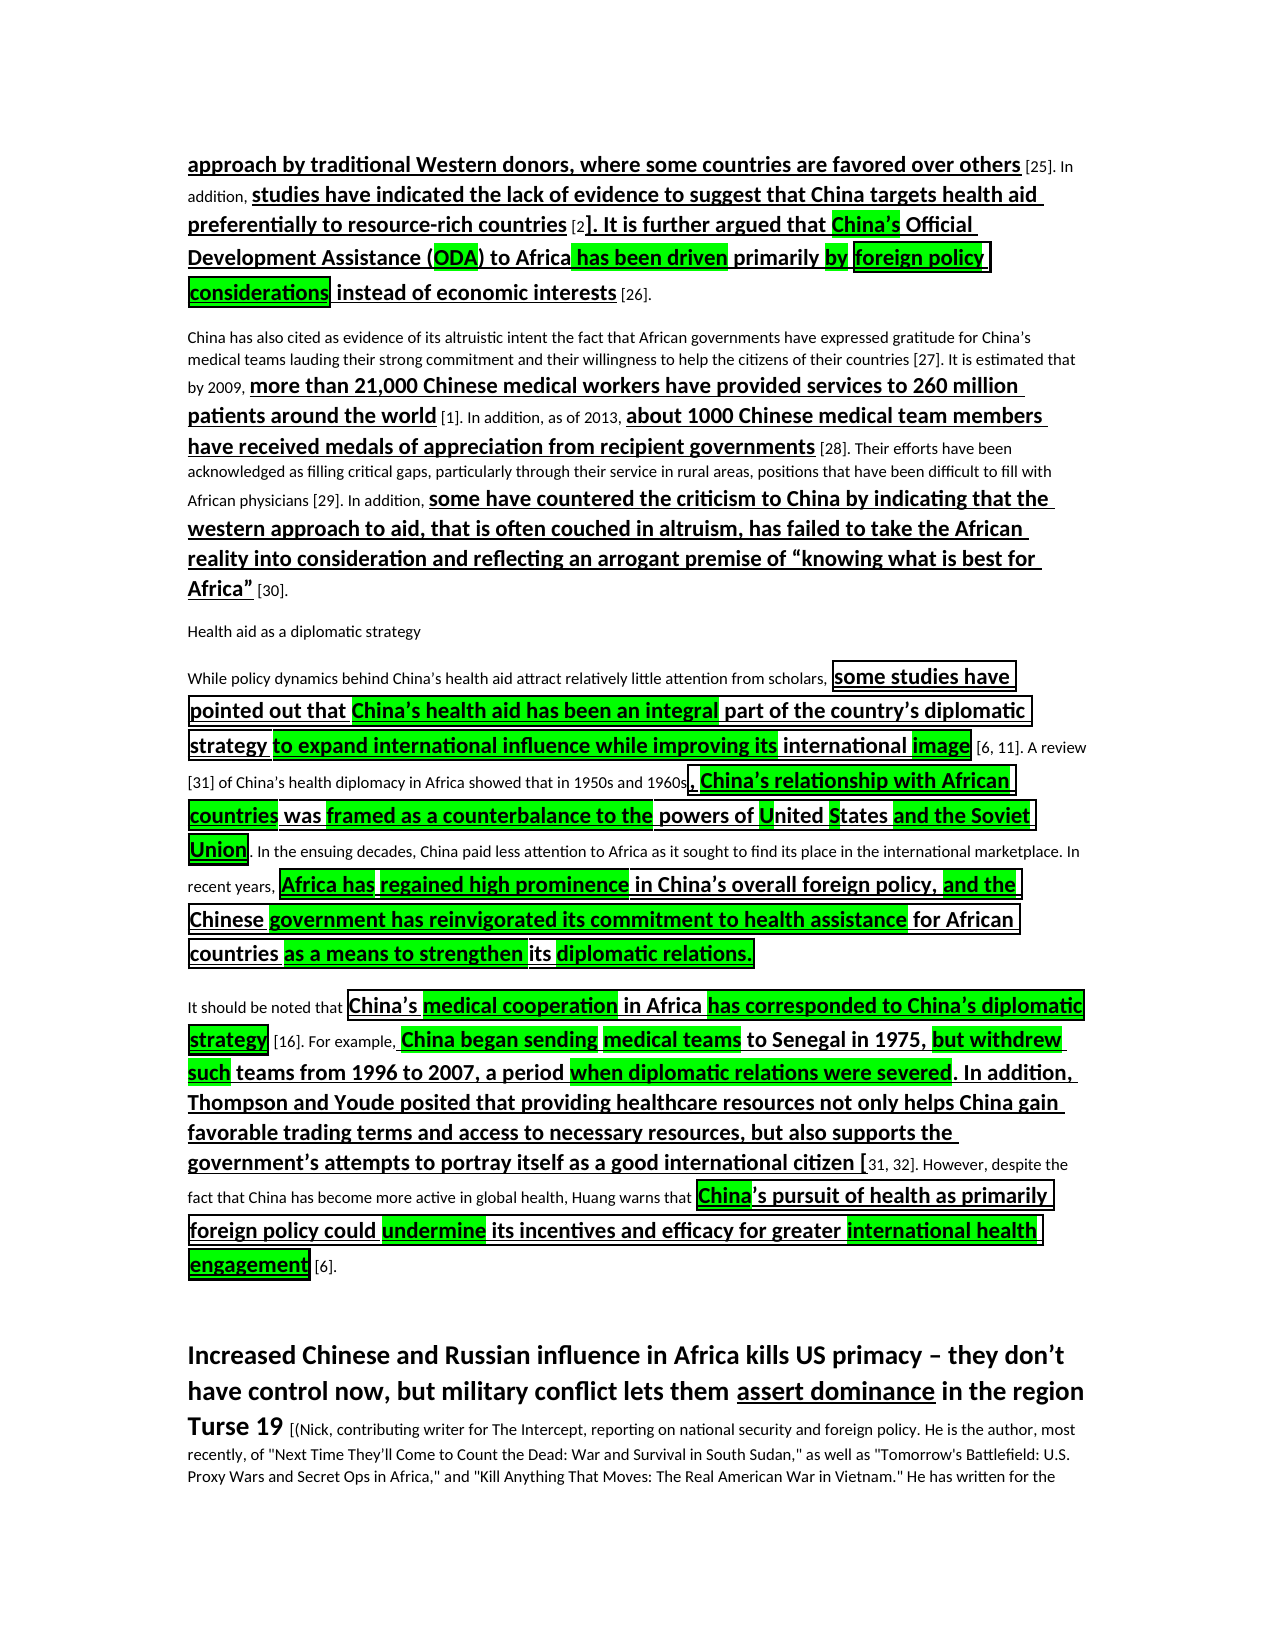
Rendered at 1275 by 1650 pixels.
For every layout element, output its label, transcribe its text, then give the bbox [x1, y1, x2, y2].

text China has also cited as evidence of its altruistic intent the fact that African governments have expressed gratitude for China’s medical teams lauding their strong commitment and their willingness to help the citizens of their countries [27]. It is estimated that by 2009, more than 21,000 Chinese medical workers have provided services to 260 million patients around the world [1]. In addition, as of 2013, about 1000 Chinese medical team members have received medals of appreciation from recipient governments [28]. Their efforts have been acknowledged as filling critical gaps, particularly through their service in rural areas, positions that have been difficult to fill with African physicians [29]. In addition, some have countered the criticism to China by indicating that the western approach to aid, that is often couched in altruism, has failed to take the African reality into consideration and reflecting an arrogant premise of “knowing what is best for Africa” [30]. [187, 327, 1087, 602]
text Health aid as a diplomatic strategy [187, 621, 1087, 642]
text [187, 150, 1087, 308]
subtitle Increased Chinese and Russian influence in Africa kills US primacy – they don’t have control now, but military conflict lets them assert dominance in the region [187, 1338, 1087, 1407]
text While policy dynamics behind China’s health aid attract relatively little attention from scholars, some studies have pointed out that China’s health aid has been an integral part of the country’s diplomatic strategy to expand international influence while improving its international image [6, 11]. A review [31] of China’s health diplomacy in Africa showed that in 1950s and 1960s, China’s relationship with African countries was framed as a counterbalance to the powers of United States and the Soviet Union. In the ensuing decades, China paid less attention to Africa as it sought to find its place in the international marketplace. In recent years, Africa has regained high prominence in China’s overall foreign policy, and the Chinese government has reinvigorated its commitment to health assistance for African countries as a means to strengthen its diplomatic relations. [187, 660, 1087, 969]
text It should be noted that China’s medical cooperation in Africa has corresponded to China’s diplomatic strategy [16]. For example, China began sending medical teams to Senegal in 1975, but withdrew such teams from 1996 to 2007, a period when diplomatic relations were severed. In addition, Thompson and Youde posited that providing healthcare resources not only helps China gain favorable trading terms and access to necessary resources, but also supports the government’s attempts to portray itself as a good international citizen [31, 32]. However, despite the fact that China has become more active in global health, Huang warns that China’s pursuit of health as primarily foreign policy could undermine its incentives and efficacy for greater international health engagement [6]. [187, 989, 1087, 1281]
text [187, 1409, 1087, 1486]
